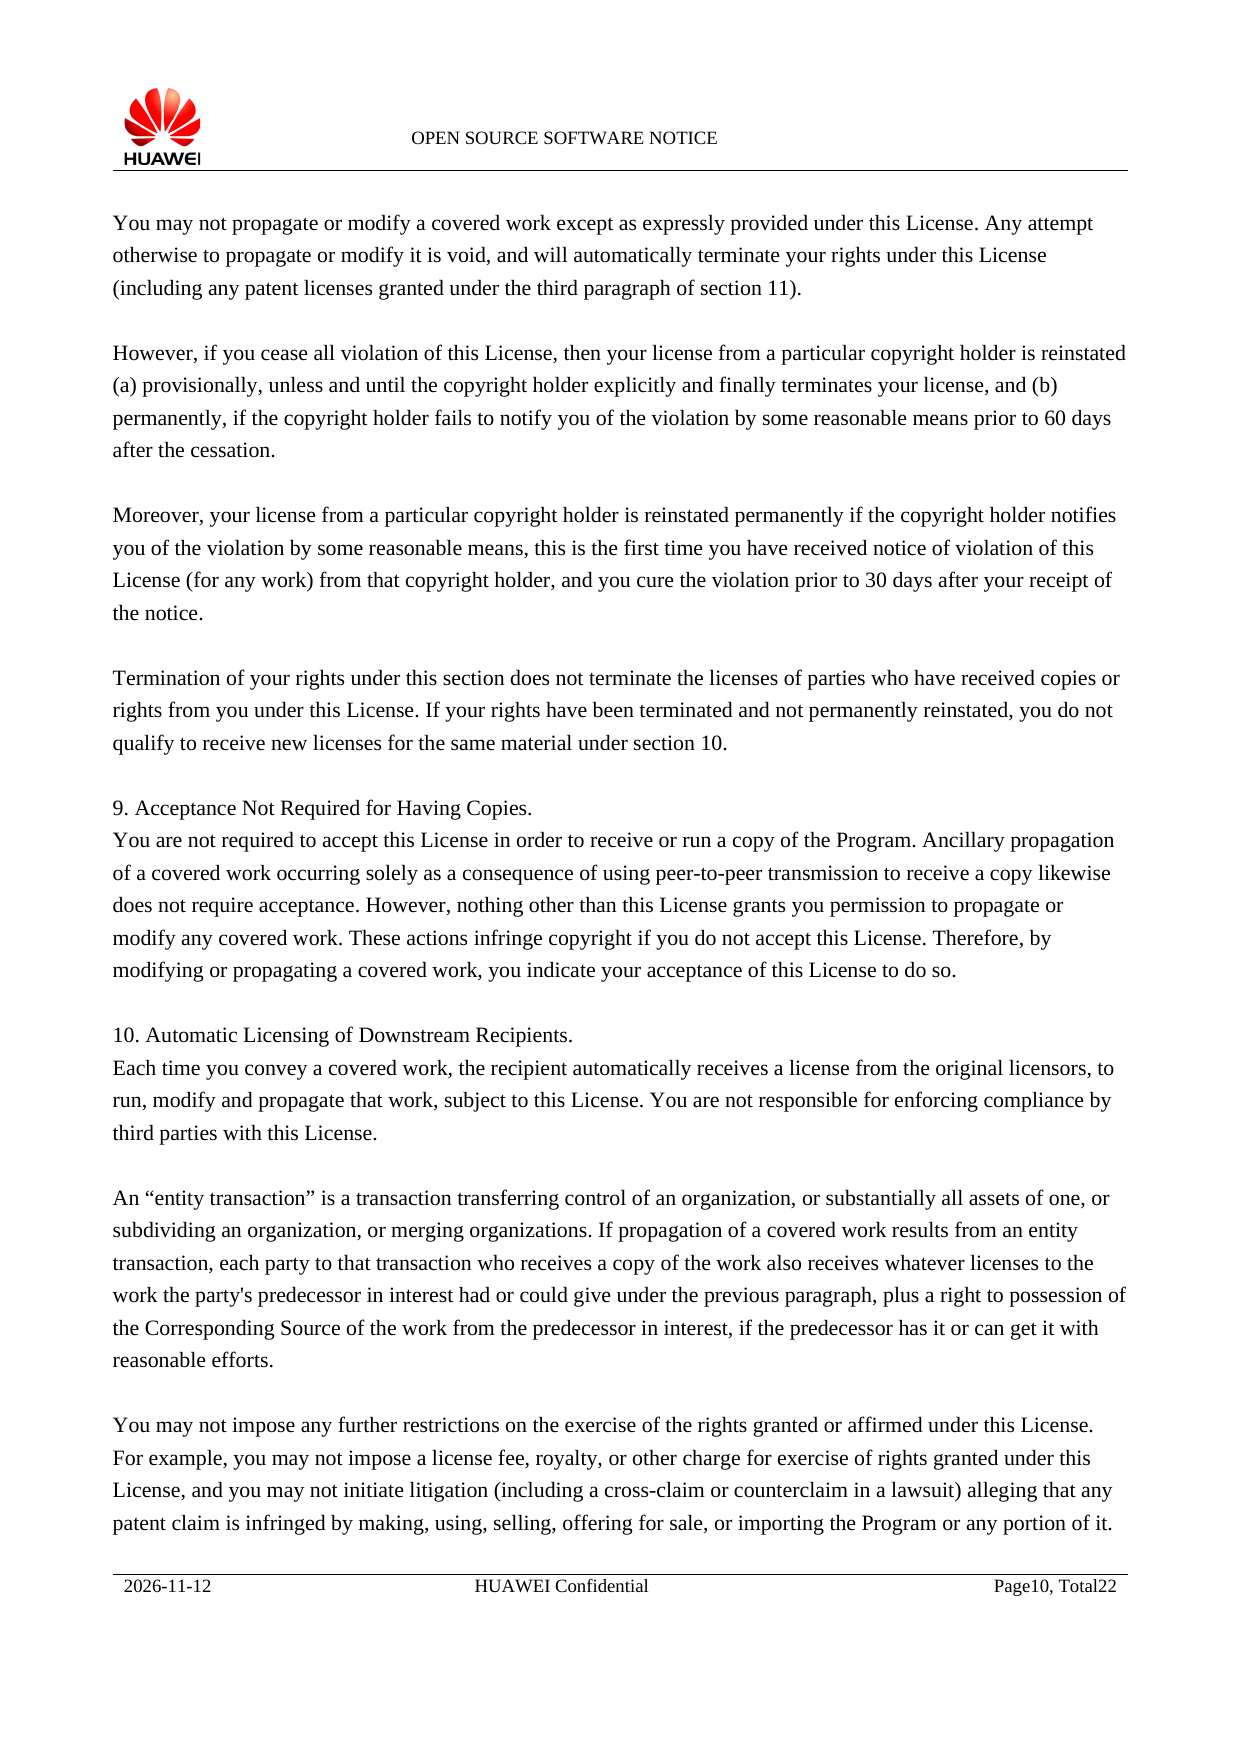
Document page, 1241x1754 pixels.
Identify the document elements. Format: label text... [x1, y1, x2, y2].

picture [124, 88, 201, 165]
